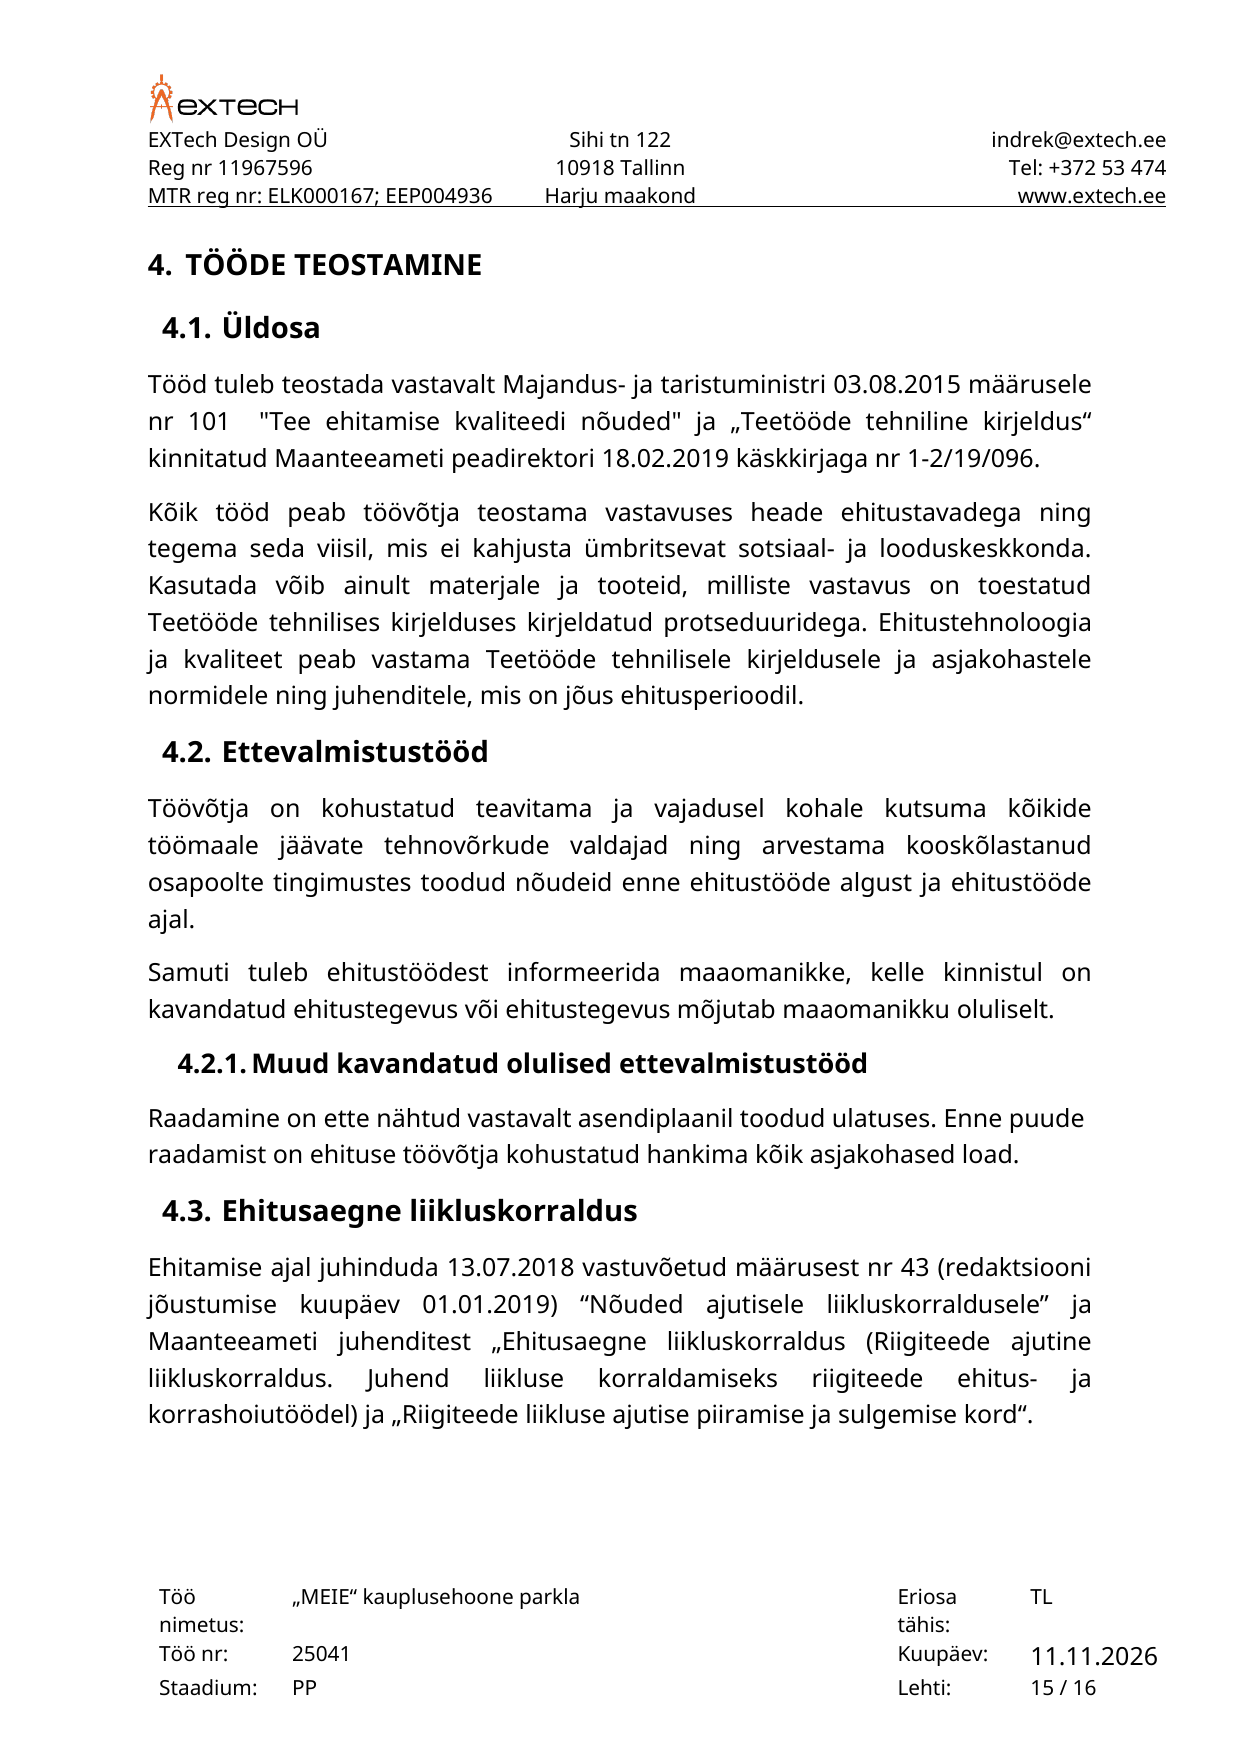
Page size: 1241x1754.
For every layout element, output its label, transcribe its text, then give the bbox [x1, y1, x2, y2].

subtitle Ettevalmistustööd [162, 731, 1093, 771]
text Kõik tööd peab töövõtja teostama vastavuses heade ehitustavadega ning tegema seda viisil, mis ei kahjusta ümbritsevat sotsiaal- ja looduskeskkonda. Kasutada võib ainult materjale ja tooteid, milliste vastavus on toestatud Teetööde tehnilises kirjelduses kirjeldatud protseduuridega. Ehitustehnoloogia ja kvaliteet peab vastama Teetööde tehnilisele kirjeldusele ja asjakohastele normidele ning juhenditele, mis on jõus ehitusperioodil. [148, 494, 1093, 712]
subtitle Muud kavandatud olulised ettevalmistustööd [177, 1045, 1093, 1082]
text Samuti tuleb ehitustöödest informeerida maaomanikke, kelle kinnistul on kavandatud ehitustegevus või ehitustegevus mõjutab maaomanikku oluliselt. [148, 955, 1093, 1026]
subtitle Üldosa [162, 308, 1093, 347]
subtitle Ehitusaegne liikluskorraldus [162, 1190, 1093, 1230]
picture [147, 73, 300, 125]
text Ehitamise ajal juhinduda 13.07.2018 vastuvõetud määrusest nr 43 (redaktsiooni jõustumise kuupäev 01.01.2019) “Nõuded ajutisele liikluskorraldusele” ja Maanteeameti juhenditest „Ehitusaegne liikluskorraldus (Riigiteede ajutine liikluskorraldus. Juhend liikluse korraldamiseks riigiteede ehitus- ja korrashoiutöödel) ja „Riigiteede liikluse ajutise piiramise ja sulgemise kord“. [148, 1250, 1093, 1431]
text Töövõtja on kohustatud teavitama ja vajadusel kohale kutsuma kõikide töömaale jäävate tehnovõrkude valdajad ning arvestama kooskõlastanud osapoolte tingimustes toodud nõudeid enne ehitustööde algust ja ehitustööde ajal. [148, 791, 1093, 935]
subtitle TÖÖDE TEOSTAMINE [148, 244, 1093, 284]
text Raadamine on ette nähtud vastavalt asendiplaanil toodud ulatuses. Enne puude raadamist on ehituse töövõtja kohustatud hankima kõik asjakohased load. [148, 1100, 1093, 1171]
text Tööd tuleb teostada vastavalt Majandus- ja taristuministri 03.08.2015 määrusele nr 101 "Tee ehitamise kvaliteedi nõuded" ja „Teetööde tehniline kirjeldus“ kinnitatud Maanteeameti peadirektori 18.02.2019 käskkirjaga nr 1-2/19/096. [148, 367, 1093, 475]
